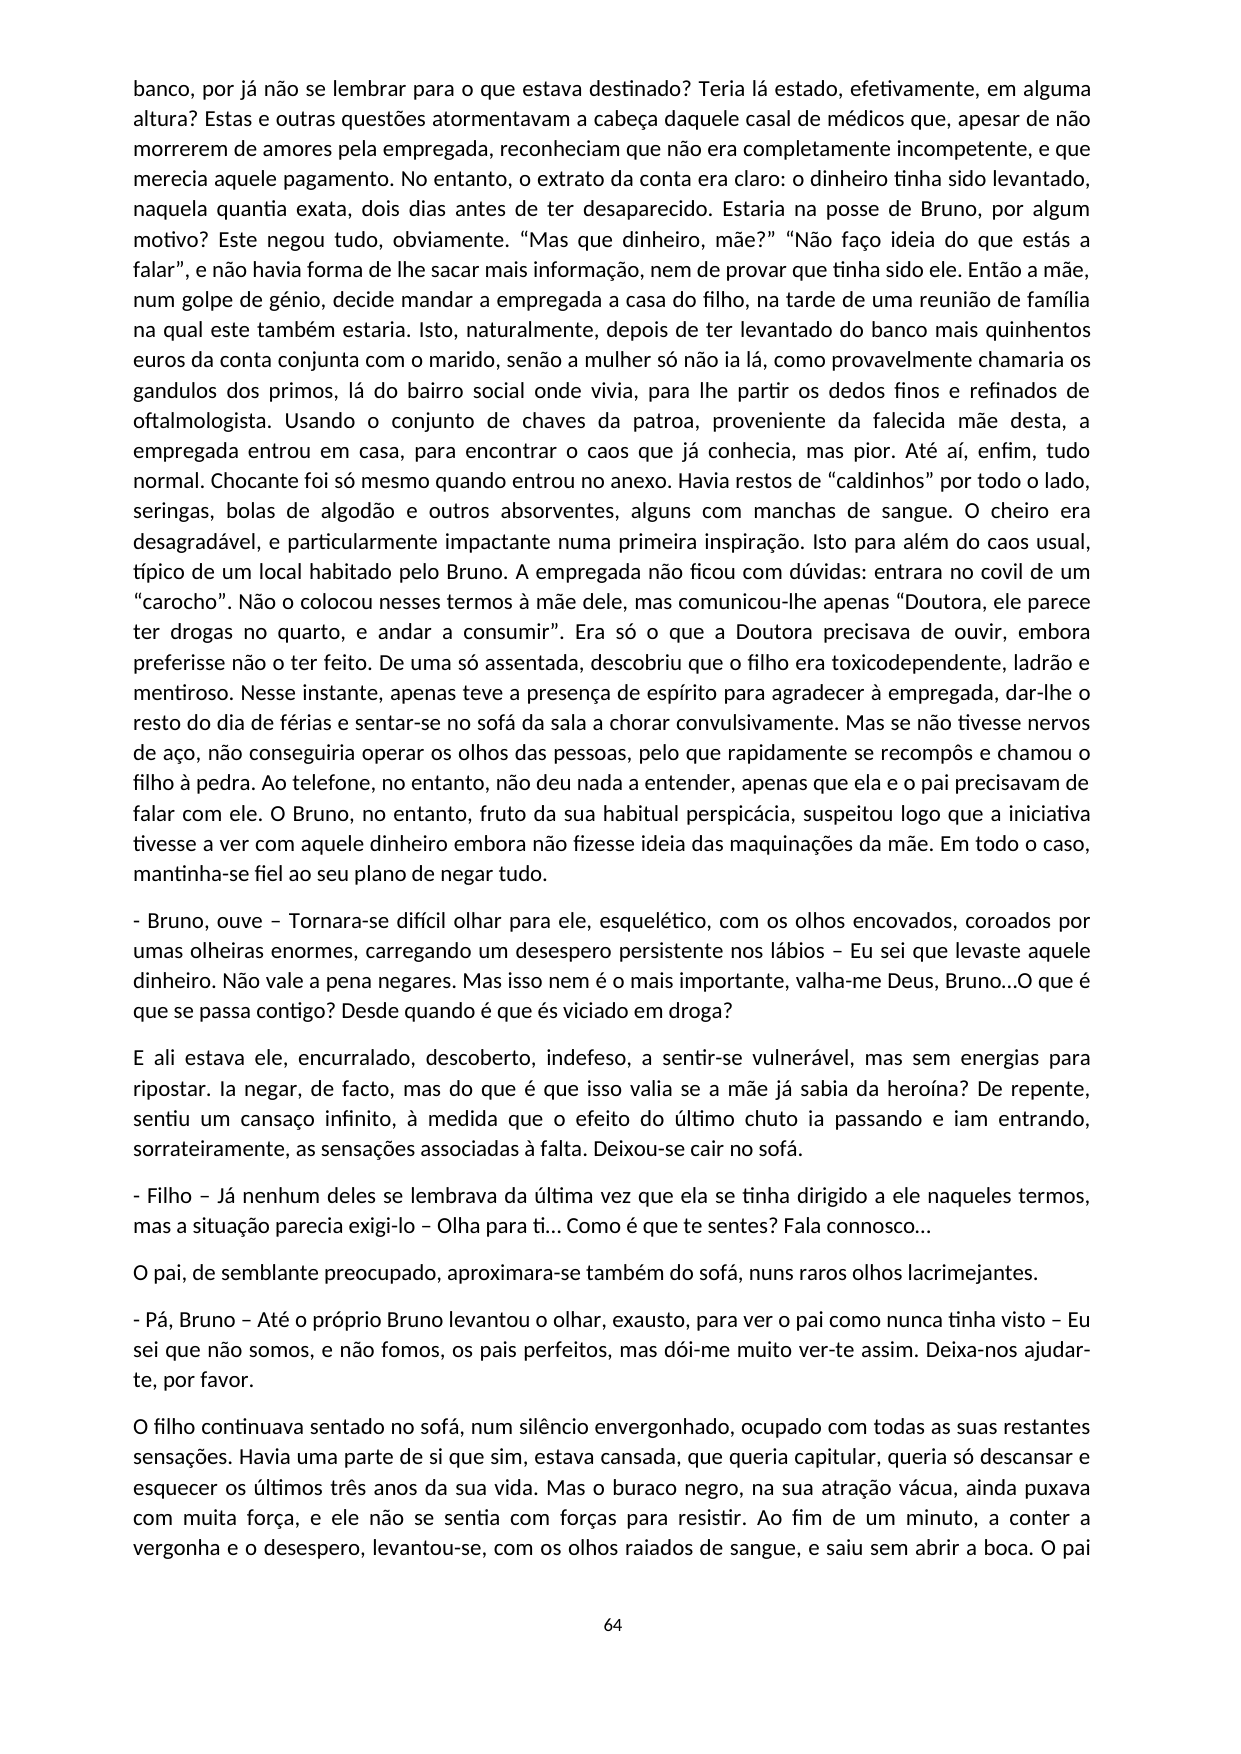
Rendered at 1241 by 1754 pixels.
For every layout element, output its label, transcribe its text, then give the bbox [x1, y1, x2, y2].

text - Filho – Já nenhum deles se lembrava da última vez que ela se tinha dirigido a ele naqueles termos, mas a situação parecia exigi-lo – Olha para ti… Como é que te sentes? Fala connosco… [133, 1181, 1093, 1239]
text - Bruno, ouve – Tornara-se difícil olhar para ele, esquelético, com os olhos encovados, coroados por umas olheiras enormes, carregando um desespero persistente nos lábios – Eu sei que levaste aquele dinheiro. Não vale a pena negares. Mas isso nem é o mais importante, valha-me Deus, Bruno…O que é que se passa contigo? Desde quando é que és viciado em droga? [133, 906, 1093, 1025]
text E ali estava ele, encurralado, descoberto, indefeso, a sentir-se vulnerável, mas sem energias para ripostar. Ia negar, de facto, mas do que é que isso valia se a mãe já sabia da heroína? De repente, sentiu um cansaço infinito, à medida que o efeito do último chuto ia passando e iam entrando, sorrateiramente, as sensações associadas à falta. Deixou-se cair no sofá. [133, 1043, 1093, 1162]
text O pai, de semblante preocupado, aproximara-se também do sofá, nuns raros olhos lacrimejantes. [133, 1258, 1093, 1286]
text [133, 74, 1093, 887]
text - Pá, Bruno – Até o próprio Bruno levantou o olhar, exausto, para ver o pai como nunca tinha visto – Eu sei que não somos, e não fomos, os pais perfeitos, mas dói-me muito ver-te assim. Deixa-nos ajudar-te, por favor. [133, 1305, 1093, 1393]
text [133, 1412, 1093, 1561]
